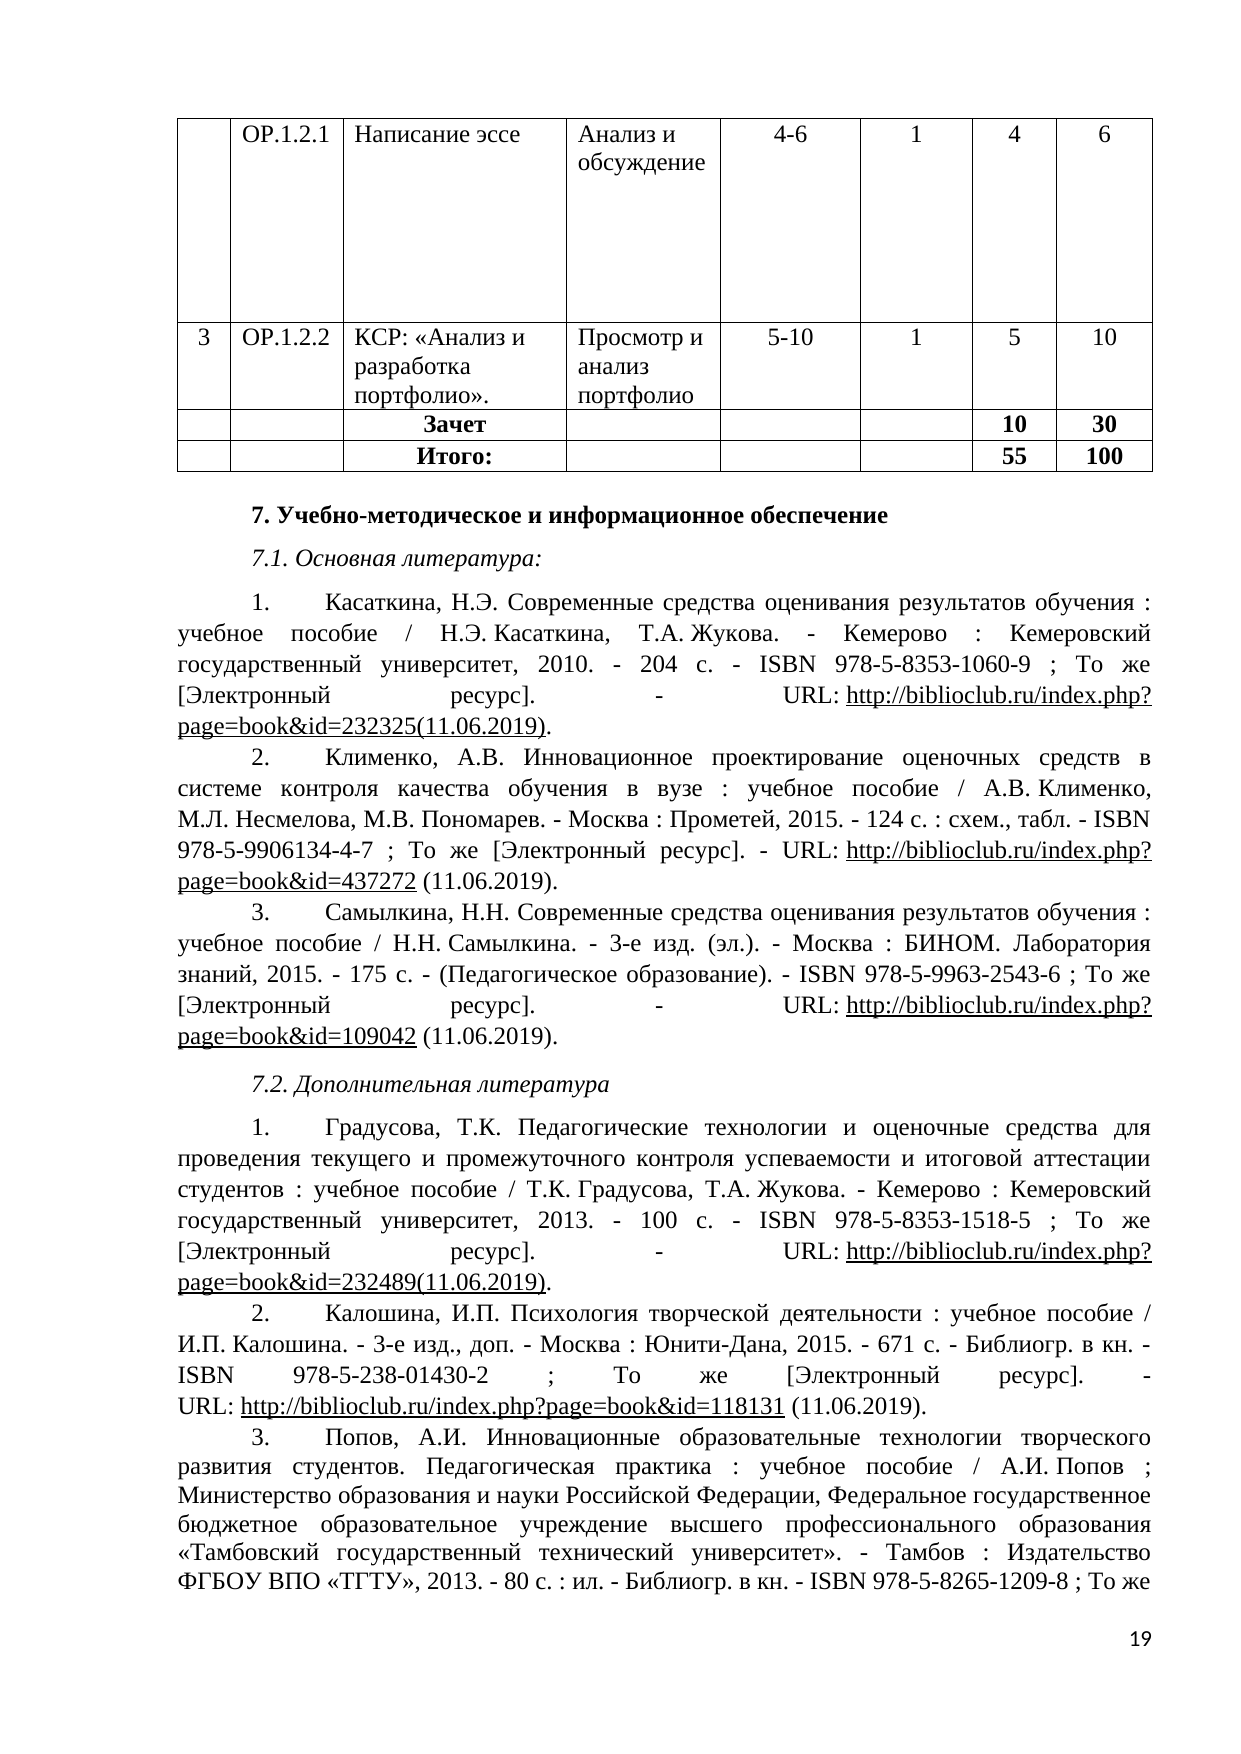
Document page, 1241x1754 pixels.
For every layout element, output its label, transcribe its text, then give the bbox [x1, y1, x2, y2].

table_cell 1 [861, 323, 972, 409]
text 7. Учебно-методическое и информационное обеспечение [177, 500, 1152, 529]
table_cell [721, 441, 860, 471]
list Касаткина, Н.Э. Современные средства оценивания результатов обучения : учебное пособие / Н.Э. Касаткина, Т.А. Жукова. - Кемерово : Кемеровский государственный университет, 2010. - 204 с. - ISBN 978-5-8353-1060-9 ; То же [Электронный ресурс]. - URL: http://biblioclub.ru/index.php?page=book&id=232325(11.06.2019). [177, 587, 1152, 739]
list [177, 1422, 1152, 1595]
table_cell [178, 119, 230, 322]
table_cell КСР: «Анализ и разработка портфолио». [344, 323, 566, 409]
table_cell 10 [973, 410, 1056, 440]
table_cell Написание эссе [344, 119, 566, 322]
table_cell ОР.1.2.1 [231, 119, 343, 322]
table_cell [231, 441, 343, 471]
list Самылкина, Н.Н. Современные средства оценивания результатов обучения : учебное пособие / Н.Н. Самылкина. - 3-е изд. (эл.). - Москва : БИНОМ. Лаборатория знаний, 2015. - 175 с. - (Педагогическое образование). - ISBN 978-5-9963-2543-6 ; То же [Электронный ресурс]. - URL: http://biblioclub.ru/index.php?page=book&id=109042 (11.06.2019). [177, 897, 1152, 1050]
list Калошина, И.П. Психология творческой деятельности : учебное пособие / И.П. Калошина. - 3-е изд., доп. - Москва : Юнити-Дана, 2015. - 671 с. - Библиогр. в кн. - ISBN 978-5-238-01430-2 ; То же [Электронный ресурс]. - URL: http://biblioclub.ru/index.php?page=book&id=118131 (11.06.2019). [177, 1298, 1152, 1420]
table_cell ОР.1.2.2 [231, 323, 343, 409]
table_cell 30 [1057, 410, 1152, 440]
table_cell [861, 410, 972, 440]
table_cell 5 [973, 323, 1056, 409]
table_cell [567, 441, 720, 471]
table_cell [721, 410, 860, 440]
table_cell Итого: [344, 441, 566, 471]
table_cell [178, 441, 230, 471]
list Клименко, А.В. Инновационное проектирование оценочных средств в системе контроля качества обучения в вузе : учебное пособие / А.В. Клименко, М.Л. Несмелова, М.В. Пономарев. - Москва : Прометей, 2015. - 124 с. : схем., табл. - ISBN 978-5-9906134-4-7 ; То же [Электронный ресурс]. - URL: http://biblioclub.ru/index.php?page=book&id=437272 (11.06.2019). [177, 742, 1152, 895]
list Градусова, Т.К. Педагогические технологии и оценочные средства для проведения текущего и промежуточного контроля успеваемости и итоговой аттестации студентов : учебное пособие / Т.К. Градусова, Т.А. Жукова. - Кемерово : Кемеровский государственный университет, 2013. - 100 с. - ISBN 978-5-8353-1518-5 ; То же [Электронный ресурс]. - URL: http://biblioclub.ru/index.php?page=book&id=232489(11.06.2019). [177, 1112, 1152, 1296]
table_cell 5-10 [721, 323, 860, 409]
text 7.2. Дополнительная литература [177, 1069, 1152, 1098]
table_cell 3 [178, 323, 230, 409]
table_cell [861, 441, 972, 471]
table_cell [178, 410, 230, 440]
table_cell 4-6 [721, 119, 860, 322]
text 7.1. Основная литература: [177, 543, 1152, 572]
table_cell [231, 410, 343, 440]
table_cell 100 [1057, 441, 1152, 471]
table_cell 6 [1057, 119, 1152, 322]
table_cell [567, 410, 720, 440]
table_cell 4 [973, 119, 1056, 322]
table_cell 1 [861, 119, 972, 322]
table_cell Зачет [344, 410, 566, 440]
table_cell Просмотр и анализ портфолио [649, 323, 720, 409]
table_cell Анализ и обсуждение [567, 119, 720, 322]
table_cell 55 [973, 441, 1056, 471]
table_cell 10 [1057, 323, 1152, 409]
